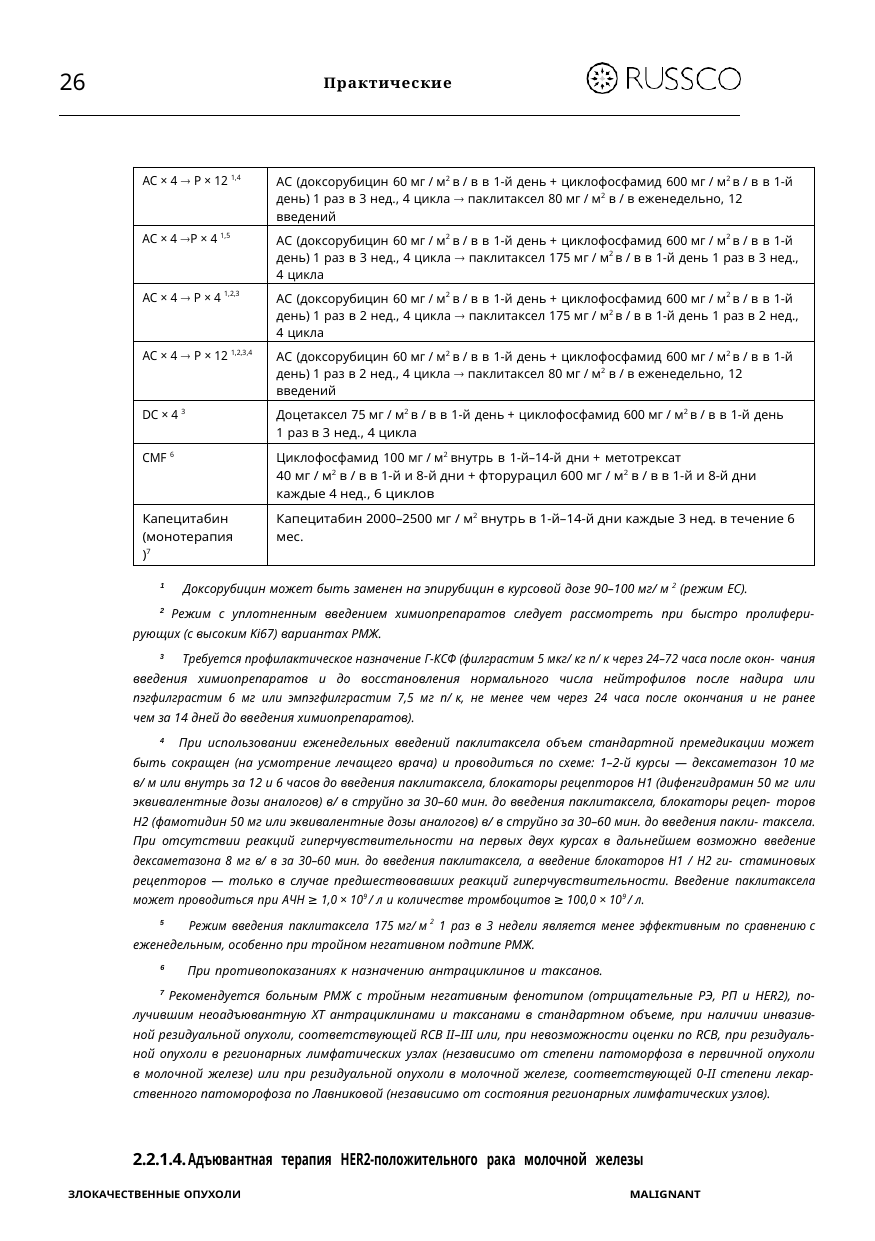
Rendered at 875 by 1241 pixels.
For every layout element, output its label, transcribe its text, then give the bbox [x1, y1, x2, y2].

table_cell АС × 4 P × 4 1,5 [134, 226, 267, 283]
table_cell CMF 6 [134, 444, 267, 504]
table_cell Капецитабин (монотерапия)7 [134, 505, 267, 565]
text 7 Рекомендуется больным РМЖ с тройным негативным фенотипом (отрицательные РЭ, РП и HER2), по- лучившим неоадъювантную ХТ антрациклинами и таксанами в стандартном объеме, при наличии инвазив- ной резидуальной опухоли, соответствующей RCB II–III или, при невозможности оценки по RCB, при резидуаль- ной опухоли в регионарных лимфатических узлах (независимо от степени патоморфоза в первичной опухоли в молочной железе) или при резидуальной опухоли в молочной железе, соответствующей 0-II степени лекар- ственного патоморофоза по Лавниковой (независимо от состояния регионарных лимфатических узлов). [133, 987, 815, 1102]
text 4 При использовании еженедельных введений паклитаксела объем стандартной премедикации может быть сокращен (на усмотрение лечащего врача) и проводиться по схеме: 1–2-й курсы — дексаметазон 10 мг в/ м или внутрь за 12 и 6 часов до введения паклитаксела, блокаторы рецепторов H1 (дифенгидрамин 50 мг или эквивалентные дозы аналогов) в/ в струйно за 30–60 мин. до введения паклитаксела, блокаторы рецеп- торов H2 (фамотидин 50 мг или эквивалентные дозы аналогов) в/ в струйно за 30–60 мин. до введения пакли- таксела. При отсутствии реакций гиперчувствительности на первых двух курсах в дальнейшем возможно введение дексаметазона 8 мг в/ в за 30–60 мин. до введения паклитаксела, а введение блокаторов H1 / H2 ги- стаминовых рецепторов — только в случае предшествовавших реакций гиперчувствительности. Введение паклитаксела может проводиться при АЧН ≥ 1,0 × 109 / л и количестве тромбоцитов ≥ 100,0 × 109 / л. [133, 734, 815, 908]
picture [627, 67, 663, 89]
text 1 Доксорубицин может быть заменен на эпирубицин в курсовой дозе 90–100 мг/ м 2 (режим ЕС). [160, 580, 828, 597]
table_cell АС × 4  P × 4 1,2,3 [134, 284, 267, 341]
table_cell АС (доксорубицин 60 мг / м2 в / в в 1-й день + циклофосфамид 600 мг / м2 в / в в 1-й день) 1 раз в 3 нед., 4 цикла  паклитаксел 175 мг / м2 в / в в 1-й день 1 раз в 3 нед., 4 цикла [268, 226, 814, 283]
table_cell АС (доксорубицин 60 мг / м2 в / в в 1-й день + циклофосфамид 600 мг / м2 в / в в 1-й день) 1 раз в 2 нед., 4 цикла  паклитаксел 175 мг / м2 в / в в 1-й день 1 раз в 2 нед., 4 цикла [268, 284, 814, 341]
text 5 Режим введения паклитаксела 175 мг/ м 2 1 раз в 3 недели является менее эффективным по сравнению с еженедельным, особенно при тройном негативном подтипе РМЖ. [133, 917, 815, 953]
table_cell АC × 4  P × 12 1,2,3,4 [134, 342, 267, 399]
subtitle Адъювантная терапия HER2-положительного рака молочной железы [133, 1147, 828, 1170]
table_header AC × 4  P × 12 1,4 [134, 168, 267, 225]
picture [665, 67, 678, 90]
text 3 Требуется профилактическое назначение Г-КСФ (филграстим 5 мкг/ кг п/ к через 24–72 часа после окон- чания введения химиопрепаратов и до восстановления нормального числа нейтрофилов после надира или пэгфилграстим 6 мг или эмпэгфилграстим 7,5 мг п/ к, не менее чем через 24 часа после окончания и не ранее чем за 14 дней до введения химиопрепаратов). [133, 650, 815, 726]
text 2 Режим с уплотненным введением химиопрепаратов следует рассмотреть при быстро пролифери- рующих (с высоким Ki67) вариантах РМЖ. [133, 605, 815, 642]
table_cell Капецитабин 2000–2500 мг / м2 внутрь в 1-й–14-й дни каждые 3 нед. в течение 6 мес. [268, 505, 814, 565]
table_header АС (доксорубицин 60 мг / м2 в / в в 1-й день + циклофосфамид 600 мг / м2 в / в в 1-й день) 1 раз в 3 нед., 4 цикла  паклитаксел 80 мг / м2 в / в еженедельно, 12 введений [268, 168, 814, 225]
table_cell АС (доксорубицин 60 мг / м2 в / в в 1-й день + циклофосфамид 600 мг / м2 в / в в 1-й день) 1 раз в 2 нед., 4 цикла  паклитаксел 80 мг / м2 в / в еженедельно, 12 введений [268, 342, 814, 399]
table_cell Циклофосфамид 100 мг / м2 внутрь в 1-й–14-й дни + метотрексат 40 мг / м2 в / в в 1-й и 8-й дни + фторурацил 600 мг / м2 в / в в 1-й и 8-й дни каждые 4 нед., 6 циклов [268, 444, 814, 504]
picture [681, 67, 741, 90]
picture [586, 62, 618, 94]
table_cell DC × 4 3 [134, 401, 267, 443]
table_cell Доцетаксел 75 мг / м2 в / в в 1-й день + циклофосфамид 600 мг / м2 в / в в 1-й день 1 раз в 3 нед., 4 цикла [268, 401, 814, 443]
text 6 При противопоказаниях к назначению антрациклинов и таксанов. [160, 962, 828, 979]
